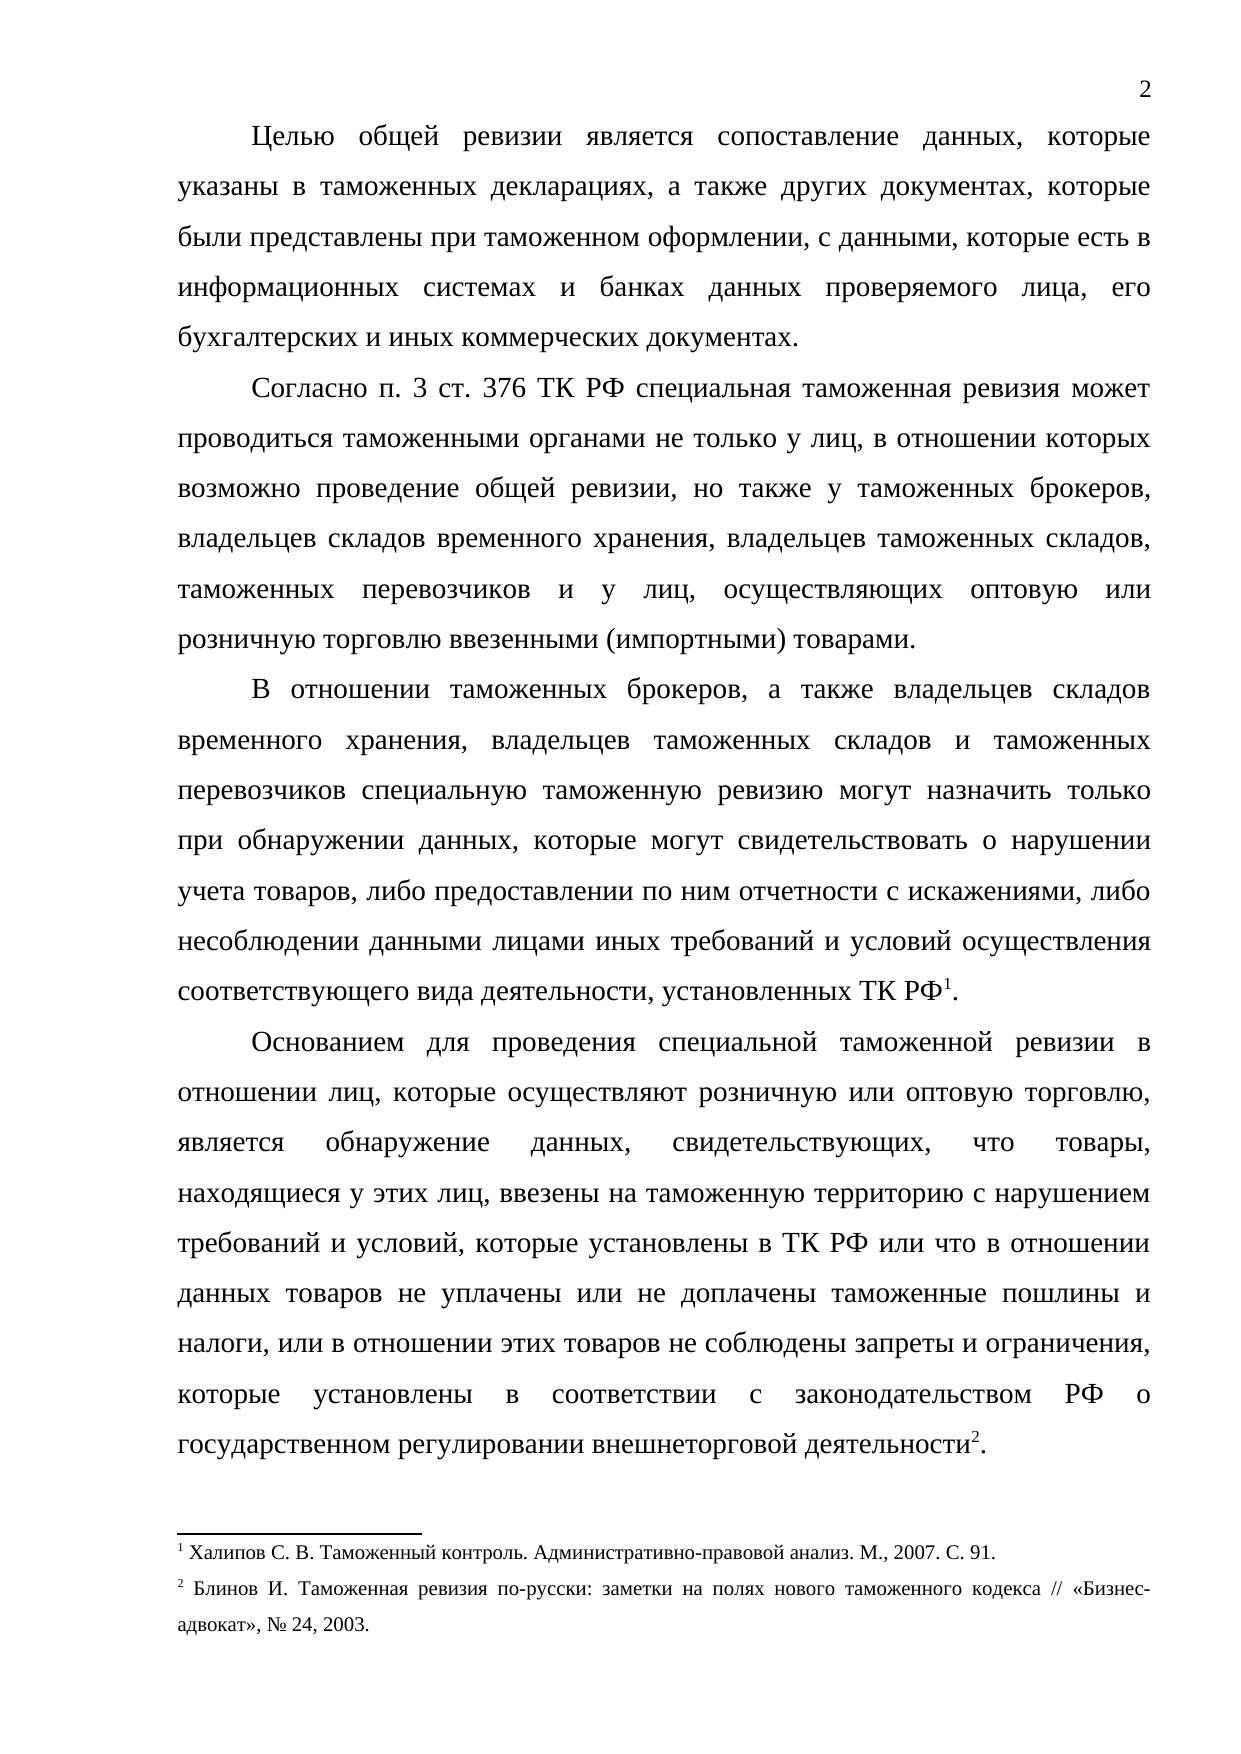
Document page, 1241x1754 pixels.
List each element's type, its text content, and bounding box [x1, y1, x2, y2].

text Согласно п. 3 ст. 376 ТК РФ специальная таможенная ревизия может проводиться таможенными органами не только у лиц, в отношении которых возможно проведение общей ревизии, но также у таможенных брокеров, владельцев складов временного хранения, владельцев таможенных складов, таможенных перевозчиков и у лиц, осуществляющих оптовую или розничную торговлю ввезенными (импортными) товарами. [177, 370, 1152, 655]
text Целью общей ревизии является сопоставление данных, которые указаны в таможенных декларациях, а также других документах, которые были представлены при таможенном оформлении, с данными, которые есть в информационных системах и банках данных проверяемого лица, его бухгалтерских и иных коммерческих документах. [177, 118, 1152, 353]
text Основанием для проведения специальной таможенной ревизии в отношении лиц, которые осуществляют розничную или оптовую торговлю, является обнаружение данных, свидетельствующих, что товары, находящиеся у этих лиц, ввезены на таможенную территорию с нарушением требований и условий, которые установлены в ТК РФ или что в отношении данных товаров не уплачены или не доплачены таможенные пошлины и налоги, или в отношении этих товаров не соблюдены запреты и ограничения, которые установлены в соответствии с законодательством РФ о государственном регулировании внешнеторговой деятельности. [177, 1024, 1152, 1460]
text В отношении таможенных брокеров, а также владельцев складов временного хранения, владельцев таможенных складов и таможенных перевозчиков специальную таможенную ревизию могут назначить только при обнаружении данных, которые могут свидетельствовать о нарушении учета товаров, либо предоставлении по ним отчетности с искажениями, либо несоблюдении данными лицами иных требований и условий осуществления соответствующего вида деятельности, установленных ТК РФ. [177, 672, 1152, 1007]
